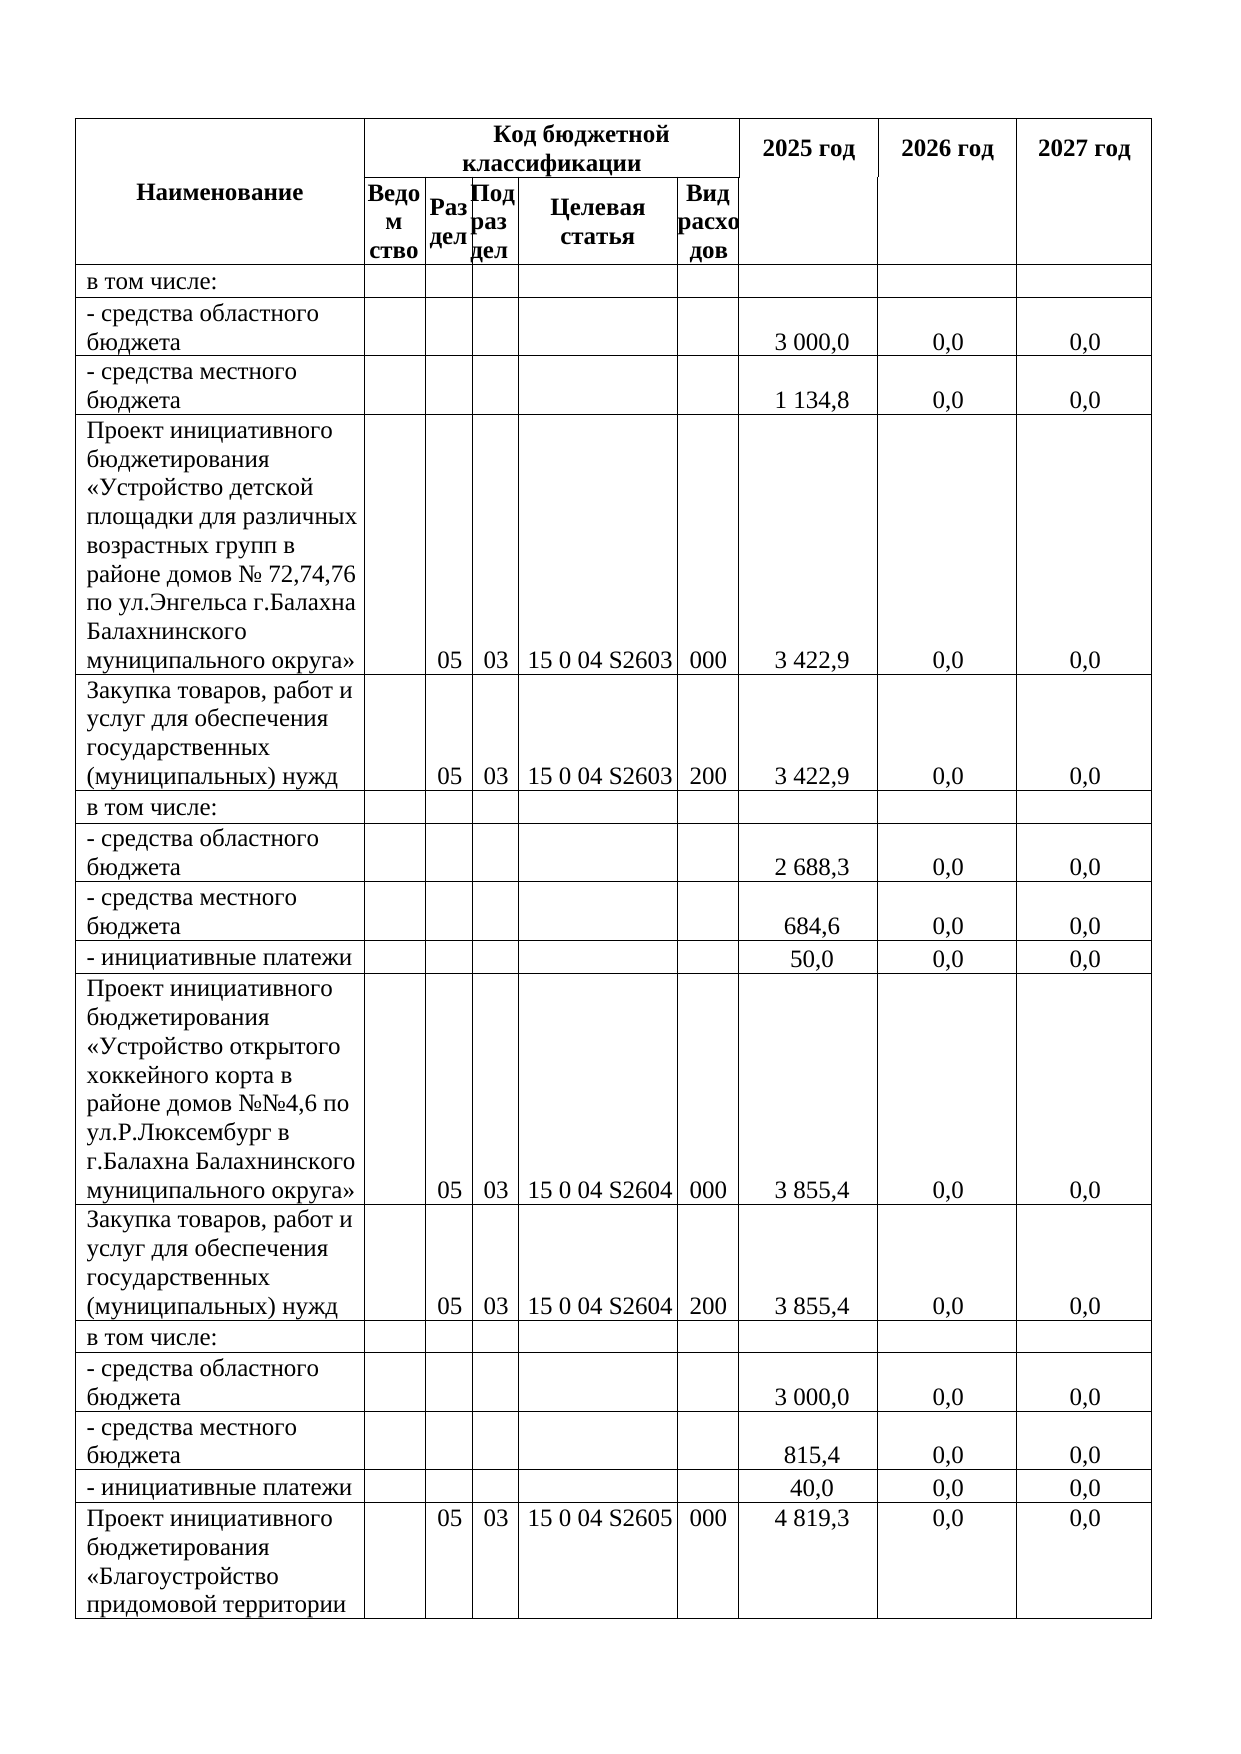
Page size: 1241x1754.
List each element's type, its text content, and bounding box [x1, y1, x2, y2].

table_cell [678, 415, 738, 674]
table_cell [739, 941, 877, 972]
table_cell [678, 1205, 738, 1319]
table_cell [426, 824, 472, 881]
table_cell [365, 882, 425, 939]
table_header 2027 год [1017, 119, 1151, 177]
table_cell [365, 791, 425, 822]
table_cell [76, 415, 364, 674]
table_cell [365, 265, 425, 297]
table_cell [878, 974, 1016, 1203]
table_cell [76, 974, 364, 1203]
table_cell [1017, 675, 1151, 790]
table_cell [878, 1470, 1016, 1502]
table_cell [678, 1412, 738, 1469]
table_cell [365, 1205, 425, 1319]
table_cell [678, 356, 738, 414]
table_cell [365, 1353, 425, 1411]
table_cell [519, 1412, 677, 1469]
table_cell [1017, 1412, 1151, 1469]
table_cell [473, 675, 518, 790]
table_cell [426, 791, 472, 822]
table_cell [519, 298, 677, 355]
table_header 2025 год [740, 119, 878, 177]
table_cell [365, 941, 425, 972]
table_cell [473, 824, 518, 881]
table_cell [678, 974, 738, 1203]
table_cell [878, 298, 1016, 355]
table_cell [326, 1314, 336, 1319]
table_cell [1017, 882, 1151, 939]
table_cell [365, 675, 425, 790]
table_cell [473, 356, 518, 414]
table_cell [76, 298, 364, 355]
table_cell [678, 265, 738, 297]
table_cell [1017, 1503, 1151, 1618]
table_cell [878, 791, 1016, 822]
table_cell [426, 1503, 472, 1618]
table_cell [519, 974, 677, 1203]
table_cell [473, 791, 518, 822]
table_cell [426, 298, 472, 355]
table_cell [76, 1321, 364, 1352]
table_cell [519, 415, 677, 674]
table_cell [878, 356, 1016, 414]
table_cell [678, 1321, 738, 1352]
table_header 2026 год [879, 119, 1016, 177]
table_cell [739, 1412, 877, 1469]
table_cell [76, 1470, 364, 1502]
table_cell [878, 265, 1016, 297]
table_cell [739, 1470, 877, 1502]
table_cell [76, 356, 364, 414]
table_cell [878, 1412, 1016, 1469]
table_cell Ведом ство [365, 178, 425, 264]
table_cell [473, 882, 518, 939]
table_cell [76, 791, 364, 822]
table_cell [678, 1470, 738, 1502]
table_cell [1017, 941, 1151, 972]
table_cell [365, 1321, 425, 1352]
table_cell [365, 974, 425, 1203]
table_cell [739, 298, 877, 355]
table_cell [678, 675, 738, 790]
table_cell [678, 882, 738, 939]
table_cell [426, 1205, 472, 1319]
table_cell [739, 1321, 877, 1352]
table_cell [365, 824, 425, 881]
table_cell Вид расходов [678, 178, 738, 264]
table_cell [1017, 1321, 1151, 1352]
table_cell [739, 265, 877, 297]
table_cell Целевая статья [519, 178, 677, 264]
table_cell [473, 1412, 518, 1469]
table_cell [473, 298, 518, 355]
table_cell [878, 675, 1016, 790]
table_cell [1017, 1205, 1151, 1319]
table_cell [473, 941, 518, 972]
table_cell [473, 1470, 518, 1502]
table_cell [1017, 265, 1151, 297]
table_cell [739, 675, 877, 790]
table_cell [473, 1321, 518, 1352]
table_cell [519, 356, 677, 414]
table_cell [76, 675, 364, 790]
table_header Наименование [76, 119, 364, 264]
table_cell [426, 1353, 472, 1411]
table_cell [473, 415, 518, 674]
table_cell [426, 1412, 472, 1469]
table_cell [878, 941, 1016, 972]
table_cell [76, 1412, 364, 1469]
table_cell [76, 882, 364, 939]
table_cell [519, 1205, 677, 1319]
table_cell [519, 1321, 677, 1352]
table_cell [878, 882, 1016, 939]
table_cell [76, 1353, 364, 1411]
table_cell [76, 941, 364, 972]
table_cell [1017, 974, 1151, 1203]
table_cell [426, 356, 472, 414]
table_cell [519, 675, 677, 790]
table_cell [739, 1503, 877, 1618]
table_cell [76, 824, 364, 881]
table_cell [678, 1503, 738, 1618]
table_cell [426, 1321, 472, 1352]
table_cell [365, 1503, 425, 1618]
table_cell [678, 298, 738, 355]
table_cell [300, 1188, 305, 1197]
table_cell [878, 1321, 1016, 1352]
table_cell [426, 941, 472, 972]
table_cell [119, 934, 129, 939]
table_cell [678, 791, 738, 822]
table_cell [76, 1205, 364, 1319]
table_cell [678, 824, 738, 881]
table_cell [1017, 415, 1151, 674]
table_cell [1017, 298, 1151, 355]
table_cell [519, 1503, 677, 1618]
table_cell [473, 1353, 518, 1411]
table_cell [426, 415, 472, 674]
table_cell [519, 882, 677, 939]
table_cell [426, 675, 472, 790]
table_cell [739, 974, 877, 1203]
table_cell Раз дел [426, 178, 472, 264]
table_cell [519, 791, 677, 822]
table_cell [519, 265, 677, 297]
table_cell Под раз дел [473, 178, 518, 264]
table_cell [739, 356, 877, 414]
table_cell [878, 177, 1016, 264]
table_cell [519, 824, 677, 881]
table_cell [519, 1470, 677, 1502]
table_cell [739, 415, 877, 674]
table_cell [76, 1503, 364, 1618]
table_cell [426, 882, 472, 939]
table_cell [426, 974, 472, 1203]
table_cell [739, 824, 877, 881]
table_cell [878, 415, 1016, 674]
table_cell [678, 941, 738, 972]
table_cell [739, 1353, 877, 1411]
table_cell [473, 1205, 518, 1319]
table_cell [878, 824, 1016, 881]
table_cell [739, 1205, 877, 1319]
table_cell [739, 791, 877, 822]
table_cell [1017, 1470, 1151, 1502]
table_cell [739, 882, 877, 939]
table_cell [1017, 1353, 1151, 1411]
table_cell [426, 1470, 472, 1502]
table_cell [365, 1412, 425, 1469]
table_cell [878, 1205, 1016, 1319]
table_header Код бюджетной классификации [365, 119, 739, 177]
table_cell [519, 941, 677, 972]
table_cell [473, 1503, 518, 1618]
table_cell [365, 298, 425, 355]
table_cell [739, 177, 877, 264]
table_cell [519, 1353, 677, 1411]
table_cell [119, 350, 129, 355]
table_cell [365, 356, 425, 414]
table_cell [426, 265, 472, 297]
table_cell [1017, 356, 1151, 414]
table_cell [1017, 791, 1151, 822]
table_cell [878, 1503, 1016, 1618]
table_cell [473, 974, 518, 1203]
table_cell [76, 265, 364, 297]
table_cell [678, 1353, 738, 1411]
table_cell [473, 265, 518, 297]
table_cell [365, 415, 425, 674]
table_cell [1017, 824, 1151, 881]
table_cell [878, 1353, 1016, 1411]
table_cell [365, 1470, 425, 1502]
table_cell [1017, 177, 1151, 264]
